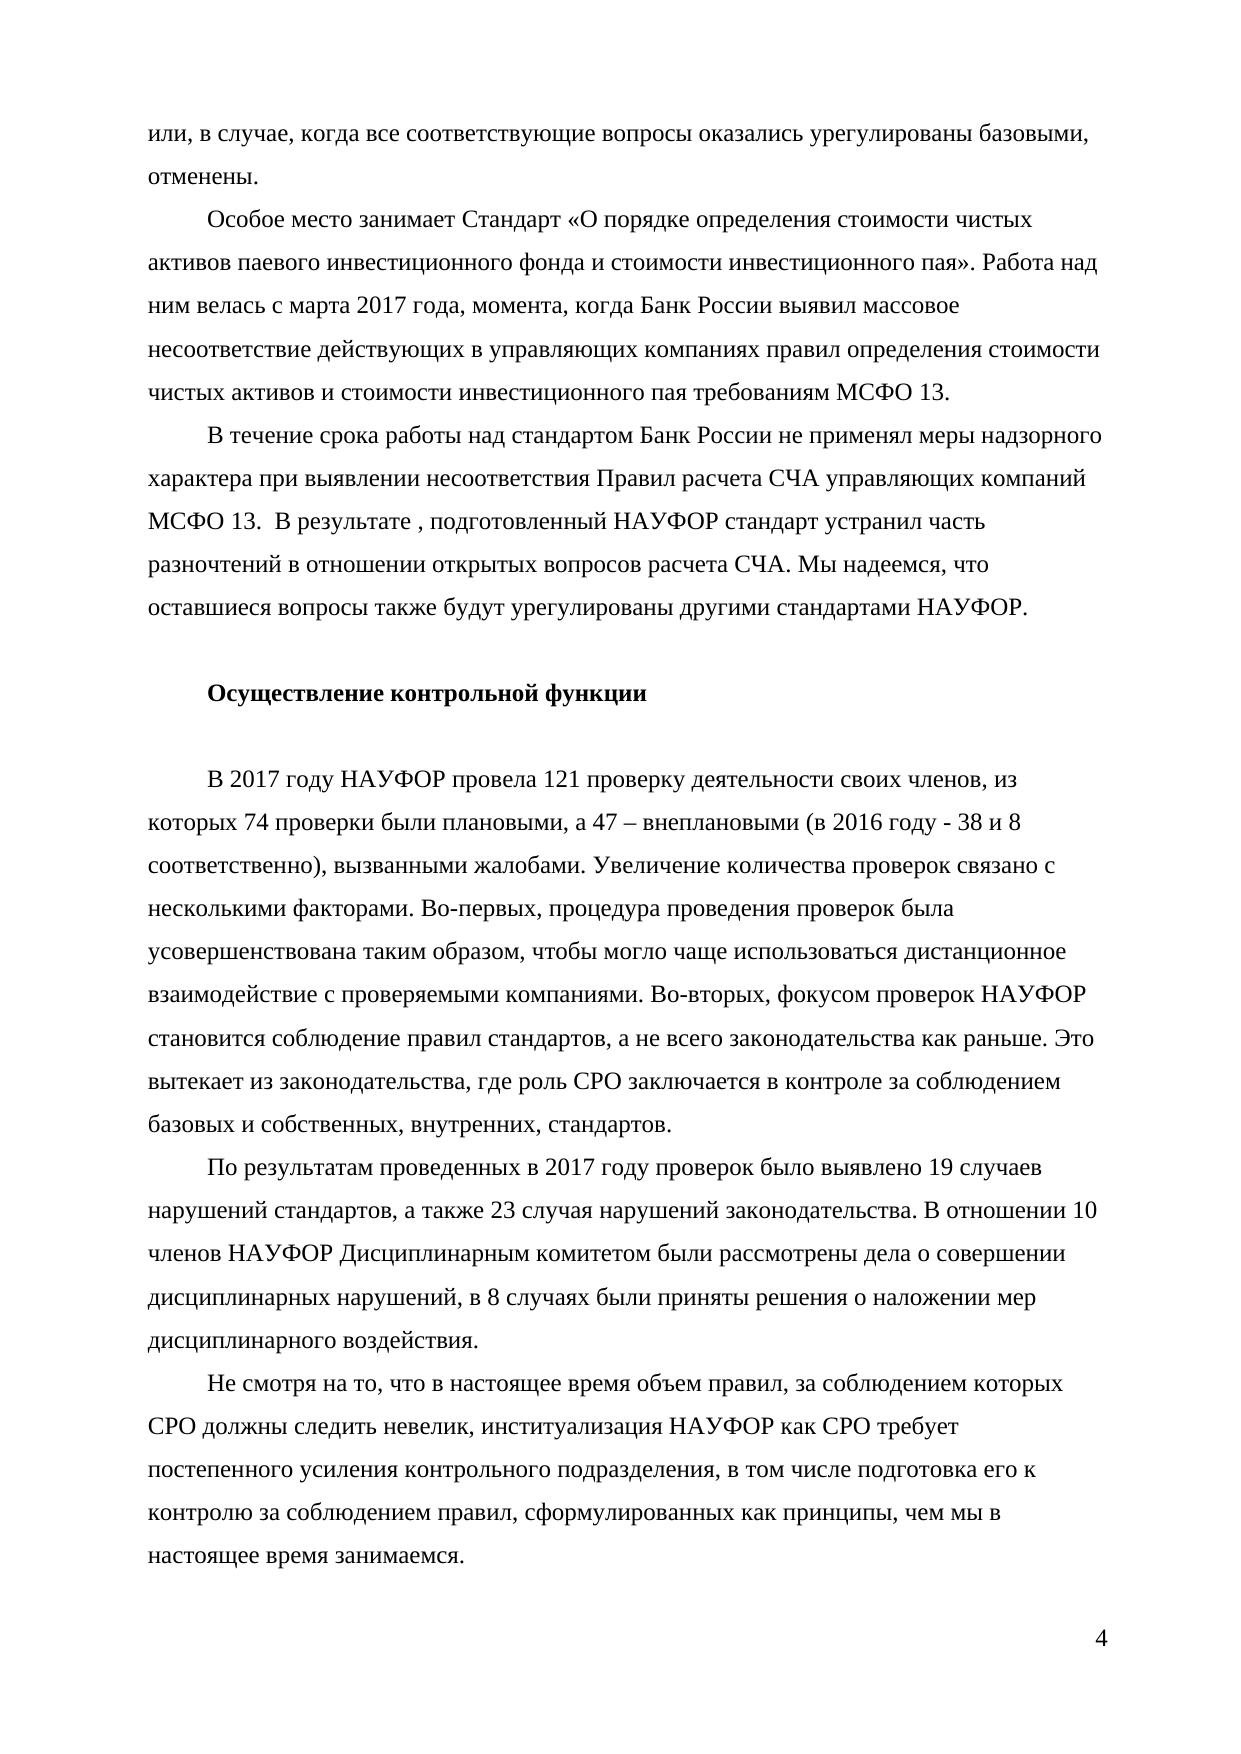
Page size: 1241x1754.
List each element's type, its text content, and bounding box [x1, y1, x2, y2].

text По результатам проведенных в 2017 году проверок было выявлено 19 случаев нарушений стандартов, а также 23 случая нарушений законодательства. В отношении 10 членов НАУФОР Дисциплинарным комитетом были рассмотрены дела о совершении дисциплинарных нарушений, в 8 случаях были приняты решения о наложении мер дисциплинарного воздействия. [148, 1152, 1107, 1353]
text Не смотря на то, что в настоящее время объем правил, за соблюдением которых СРО должны следить невелик, институализация НАУФОР как СРО требует постепенного усиления контрольного подразделения, в том числе подготовка его к контролю за соблюдением правил, сформулированных как принципы, чем мы в настоящее время занимаемся. [148, 1368, 1107, 1569]
text Особое место занимает Стандарт «О порядке определения стоимости чистых активов паевого инвестиционного фонда и стоимости инвестиционного пая». Работа над ним велась с марта 2017 года, момента, когда Банк России выявил массовое несоответствие действующих в управляющих компаниях правил определения стоимости чистых активов и стоимости инвестиционного пая требованиям МСФО 13. [148, 204, 1107, 406]
text Осуществление контрольной функции [148, 678, 1107, 706]
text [148, 118, 1107, 190]
text В течение срока работы над стандартом Банк России не применял меры надзорного характера при выявлении несоответствия Правил расчета СЧА управляющих компаний МСФО 13. В результате , подготовленный НАУФОР стандарт устранил часть разночтений в отношении открытых вопросов расчета СЧА. Мы надеемся, что оставшиеся вопросы также будут урегулированы другими стандартами НАУФОР. [148, 420, 1107, 621]
text В 2017 году НАУФОР провела 121 проверку деятельности своих членов, из которых 74 проверки были плановыми, а 47 – внеплановыми (в 2016 году - 38 и 8 соответственно), вызванными жалобами. Увеличение количества проверок связано с несколькими факторами. Во-первых, процедура проведения проверок была усовершенствована таким образом, чтобы могло чаще использоваться дистанционное взаимодействие с проверяемыми компаниями. Во-вторых, фокусом проверок НАУФОР становится соблюдение правил стандартов, а не всего законодательства как раньше. Это вытекает из законодательства, где роль СРО заключается в контроле за соблюдением базовых и собственных, внутренних, стандартов. [148, 764, 1107, 1138]
